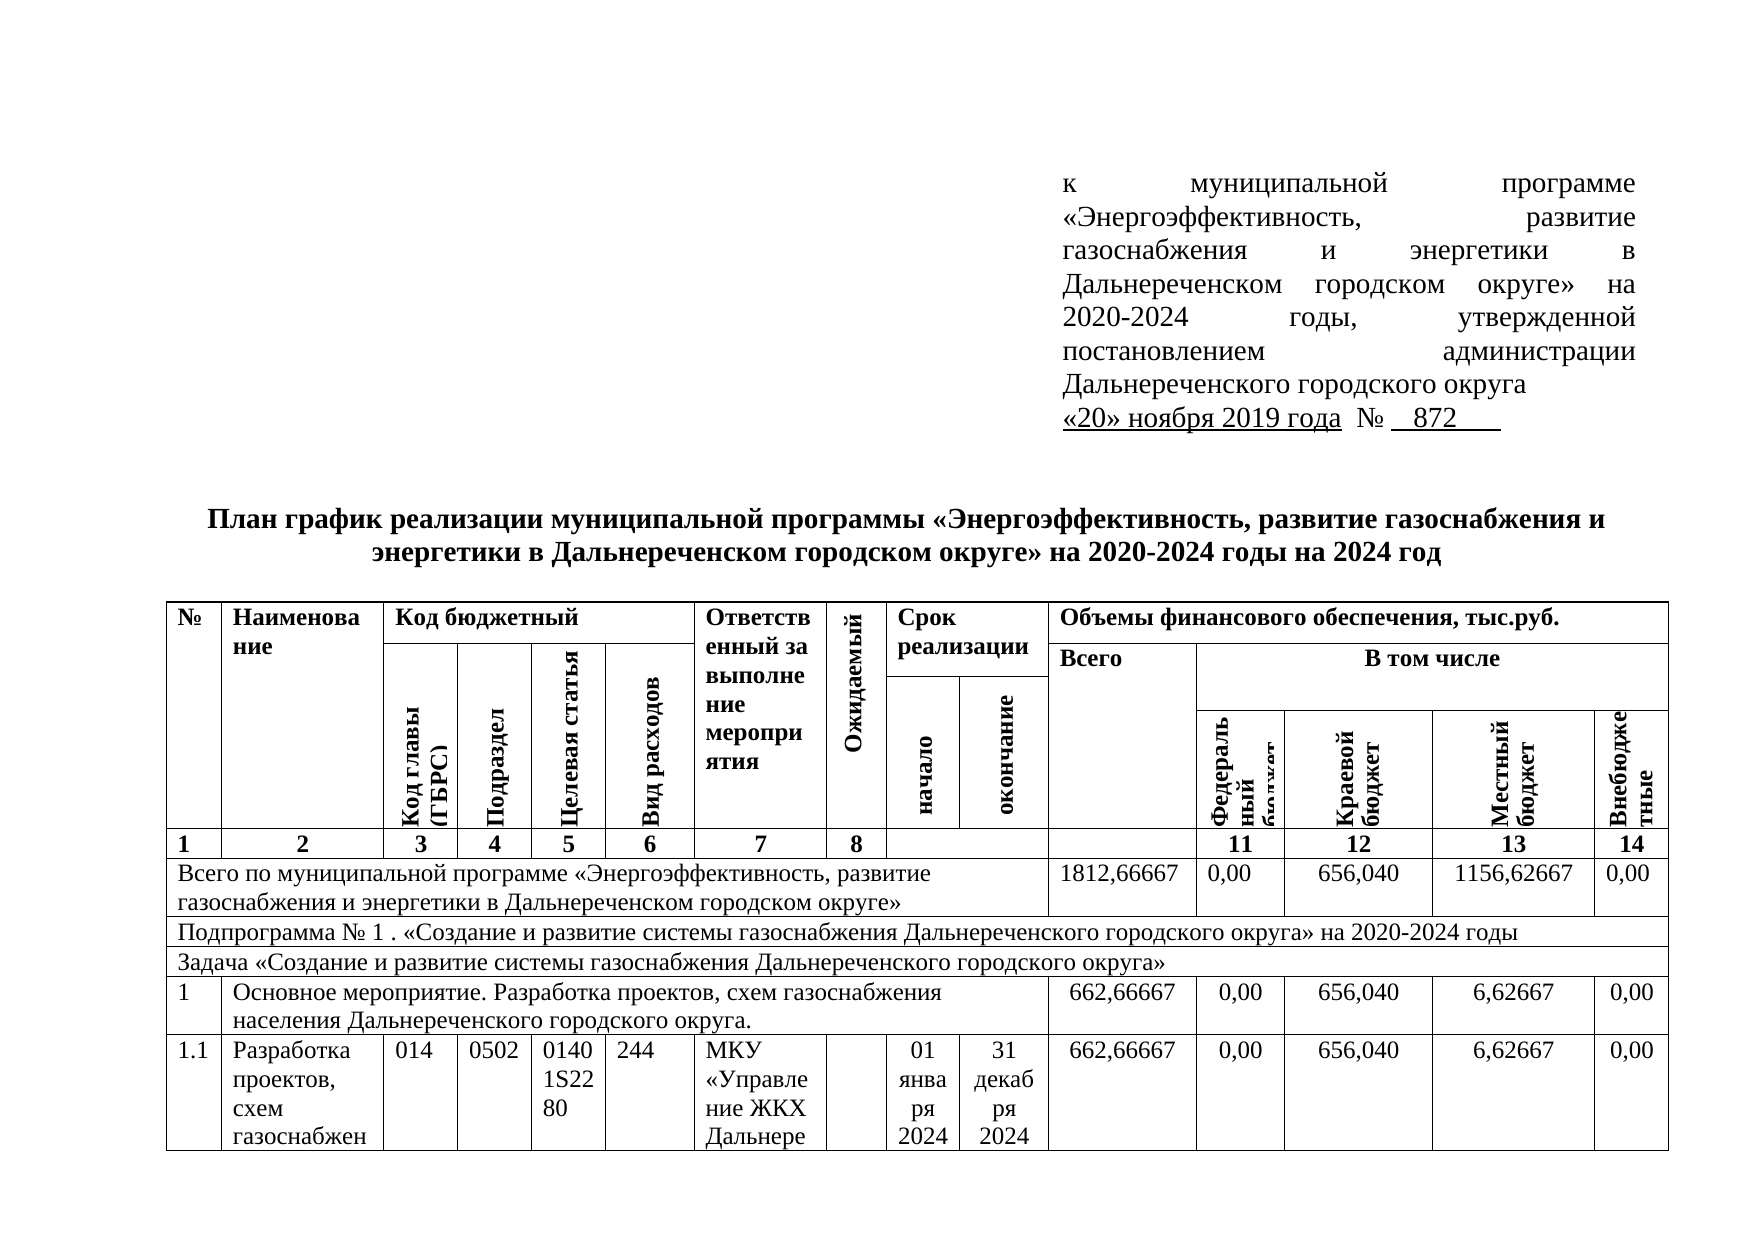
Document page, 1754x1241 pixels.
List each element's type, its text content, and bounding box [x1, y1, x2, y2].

table_header Ответственный за выполнение мероприятия [695, 603, 826, 828]
table_header Срок реализации [887, 603, 1048, 676]
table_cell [532, 1035, 605, 1150]
table_cell [1049, 829, 1196, 857]
table_cell 8 [827, 829, 886, 857]
table_cell 662,66667 [1049, 977, 1196, 1034]
table_cell 5 [532, 829, 605, 857]
table_cell 0,00 [1595, 1035, 1668, 1150]
table_cell Основное мероприятие. Разработка проектов, схем газоснабжения населения Дальнереченского городского округа. [222, 977, 1048, 1034]
table_cell 0,00 [1197, 859, 1284, 916]
table_cell 1156,62667 [1433, 859, 1594, 916]
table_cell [222, 1035, 383, 1150]
table_cell Всего по муниципальной программе «Энергоэффективность, развитие газоснабжения и энергетики в Дальнереченском городском округе» [167, 859, 1048, 916]
table_cell 662,66667 [1049, 1035, 1196, 1150]
table_cell 6 [606, 829, 694, 857]
table_cell Код главы (ГБРС) [384, 644, 457, 828]
table_cell 6,62667 [1433, 977, 1594, 1034]
table_cell 0,00 [1197, 1035, 1284, 1150]
table_cell 13 [1433, 829, 1594, 857]
table_cell 656,040 [1285, 1035, 1432, 1150]
table_cell [887, 829, 1048, 857]
table_cell 014 014 [384, 1035, 457, 1150]
table_cell 0,00 [1595, 859, 1668, 916]
table_cell 1812,66667 [1049, 859, 1196, 916]
table_cell Вид расходов [606, 644, 694, 828]
table_cell окончание [960, 677, 1048, 828]
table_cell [695, 1035, 826, 1150]
table_cell 1.1 [167, 1035, 221, 1150]
table_cell 01 января 2024 года [887, 1035, 959, 1150]
table_cell 6,62667 [1433, 1035, 1594, 1150]
table_cell 14 [1595, 829, 1668, 857]
table_cell начало [887, 677, 959, 828]
table_cell Подпрограмма № 1 . «Создание и развитие системы газоснабжения Дальнереченского городского округа» на 2020-2024 годы [167, 917, 1668, 946]
table_cell Внебюджетные средства [1595, 711, 1668, 828]
table_header Ожидаемый результат [827, 603, 886, 828]
table_cell Краевой бюджет [1285, 711, 1432, 828]
text к муниципальной программе «Энергоэффективность, развитие газоснабжения и энергетики в Дальнереченском городском округе» на 2020-2024 годы, утвержденной постановлением администрации Дальнереченского городского округа [1062, 165, 1636, 400]
text «20» ноября 2019 года № 872 [1062, 400, 1636, 434]
table_cell Задача «Создание и развитие системы газоснабжения Дальнереченского городского округа» [167, 947, 1668, 976]
table_cell Местный бюджет [1433, 711, 1594, 828]
table_cell 0,00 [1197, 977, 1284, 1034]
table_header № [167, 603, 221, 828]
table_cell Всего [1049, 644, 1196, 828]
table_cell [960, 1035, 1048, 1150]
table_cell 2 [222, 829, 383, 857]
table_cell 1 [167, 977, 221, 1034]
table_cell 1 [167, 829, 221, 857]
table_cell В том числе [1197, 644, 1668, 709]
table_cell 656,040 [1285, 859, 1432, 916]
table_cell 7 [695, 829, 826, 857]
table_cell 656,040 [1285, 977, 1432, 1034]
table_cell 11 [1197, 829, 1284, 857]
table_cell Целевая статья [532, 644, 605, 828]
table_header Объемы финансового обеспечения, тыс.руб. [1049, 603, 1668, 642]
table_cell 4 [458, 829, 531, 857]
table_cell [827, 1035, 886, 1150]
table_cell Подраздел [458, 644, 531, 828]
text План график реализации муниципальной программы «Энергоэффективность, развитие газоснабжения и энергетики в Дальнереченском городском округе» на 2020-2024 годы на 2024 год [177, 501, 1636, 568]
table_cell 0502 0502 [458, 1035, 531, 1150]
table_header Наименование [222, 603, 383, 828]
table_cell Федеральный бюджет [1197, 711, 1284, 828]
table_cell 3 [384, 829, 457, 857]
table_cell 12 [1285, 829, 1432, 857]
table_header Код бюджетный [384, 603, 694, 642]
table_cell 0,00 [1595, 977, 1668, 1034]
table_cell 244 244 [606, 1035, 694, 1150]
